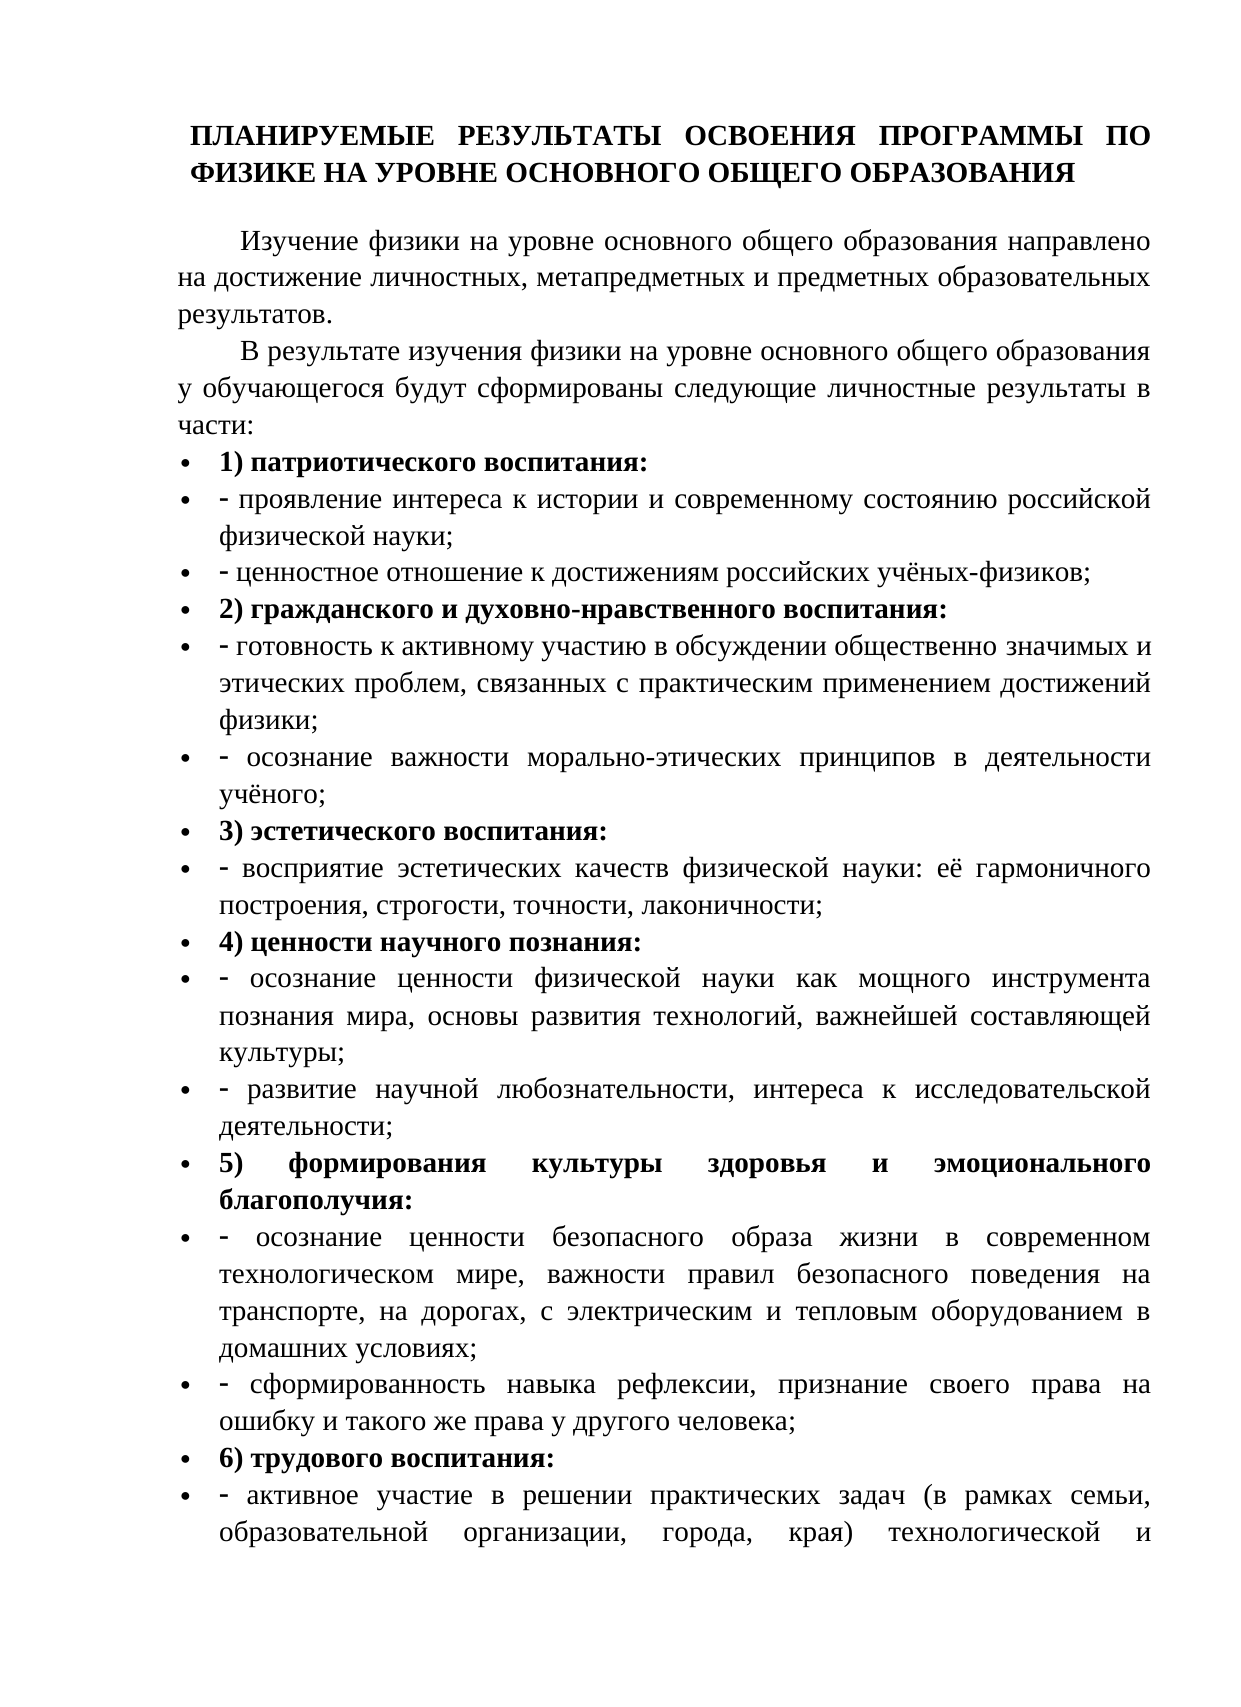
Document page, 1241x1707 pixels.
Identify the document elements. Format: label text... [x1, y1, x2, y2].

list  сформированность навыка рефлексии, признание своего права на ошибку и такого же права у другого человека; [181, 1367, 1152, 1437]
text В результате изучения физики на уровне основного общего образования у обучающегося будут сформированы следующие личностные результаты в части: [177, 333, 1152, 441]
list  развитие научной любознательности, интереса к исследовательской деятельности; [181, 1071, 1152, 1142]
text Изучение физики на уровне основного общего образования направлено на достижение личностных, метапредметных и предметных образовательных результатов. [177, 223, 1152, 330]
list  проявление интереса к истории и современному состоянию российской физической науки; [181, 481, 1152, 551]
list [181, 1477, 1152, 1548]
list  ценностное отношение к достижениям российских учёных-­физиков; [181, 554, 1152, 588]
list 2) гражданского и духовно-нравственного воспитания: [181, 592, 1152, 625]
text ПЛАНИРУЕМЫЕ РЕЗУЛЬТАТЫ ОСВОЕНИЯ ПРОГРАММЫ ПО ФИЗИКЕ НА УРОВНЕ ОСНОВНОГО ОБЩЕГО ОБРАЗОВАНИЯ [190, 118, 1152, 188]
list  готовность к активному участию в обсуждении общественно значимых и этических проблем, связанных с практическим применением достижений физики; [181, 628, 1152, 736]
list 6) трудового воспитания: [181, 1440, 1152, 1474]
list 4) ценности научного познания: [181, 924, 1152, 957]
list 3) эстетического воспитания: [181, 813, 1152, 847]
list 1) патриотического воспитания: [181, 444, 1152, 477]
list  осознание ценности безопасного образа жизни в современном технологическом мире, важности правил безопасного поведения на транспорте, на дорогах, с электрическим и тепловым оборудованием в домашних условиях; [181, 1219, 1152, 1363]
list  осознание важности морально-­этических принципов в деятельности учёного; [181, 739, 1152, 810]
list 5) формирования культуры здоровья и эмоционального благополучия: [181, 1145, 1152, 1216]
list  осознание ценности физической науки как мощного инструмента познания мира, основы развития технологий, важнейшей составляющей культуры; [181, 961, 1152, 1068]
list  восприятие эстетических качеств физической науки: её гармоничного построения, строгости, точности, лаконичности; [181, 850, 1152, 920]
